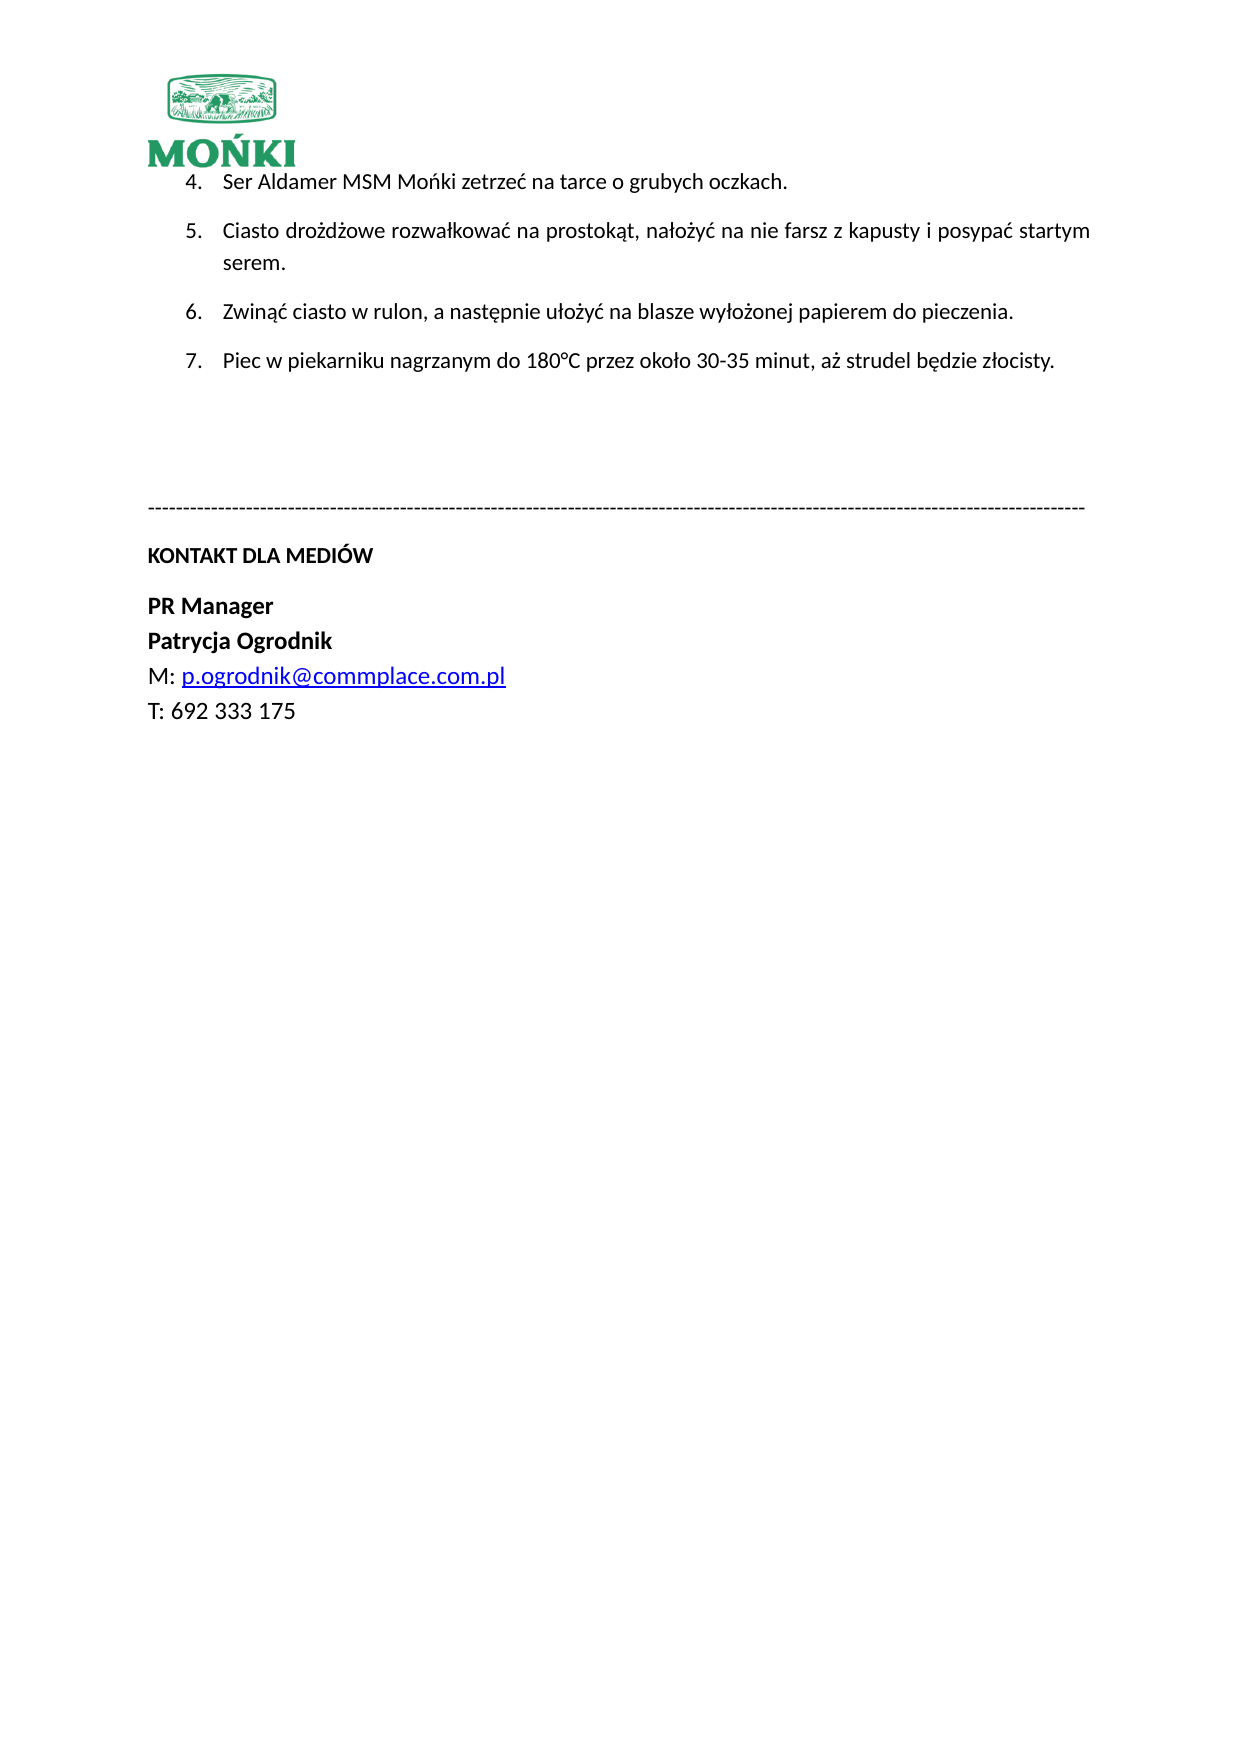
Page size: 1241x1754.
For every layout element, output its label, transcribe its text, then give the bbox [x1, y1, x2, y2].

text KONTAKT DLA MEDIÓW [148, 542, 1093, 570]
list Piec w piekarniku nagrzanym do 180°C przez około 30-35 minut, aż strudel będzie złocisty. [185, 346, 1093, 374]
list Ser Aldamer MSM Mońki zetrzeć na tarce o grubych oczkach. [185, 167, 1093, 196]
text M: p.ogrodnik@commplace.com.pl [148, 661, 1093, 691]
text Patrycja Ogrodnik [148, 626, 1093, 656]
list Zwinąć ciasto w rulon, a następnie ułożyć na blasze wyłożonej papierem do pieczenia. [185, 297, 1093, 325]
picture [147, 73, 296, 168]
text T: 692 333 175 [148, 696, 1093, 726]
text -------------------------------------------------------------------------------------------------------------------------------------- [148, 493, 1093, 521]
list Ciasto drożdżowe rozwałkować na prostokąt, nałożyć na nie farsz z kapusty i posypać startym serem. [185, 216, 1093, 277]
text PR Manager [148, 591, 1093, 621]
